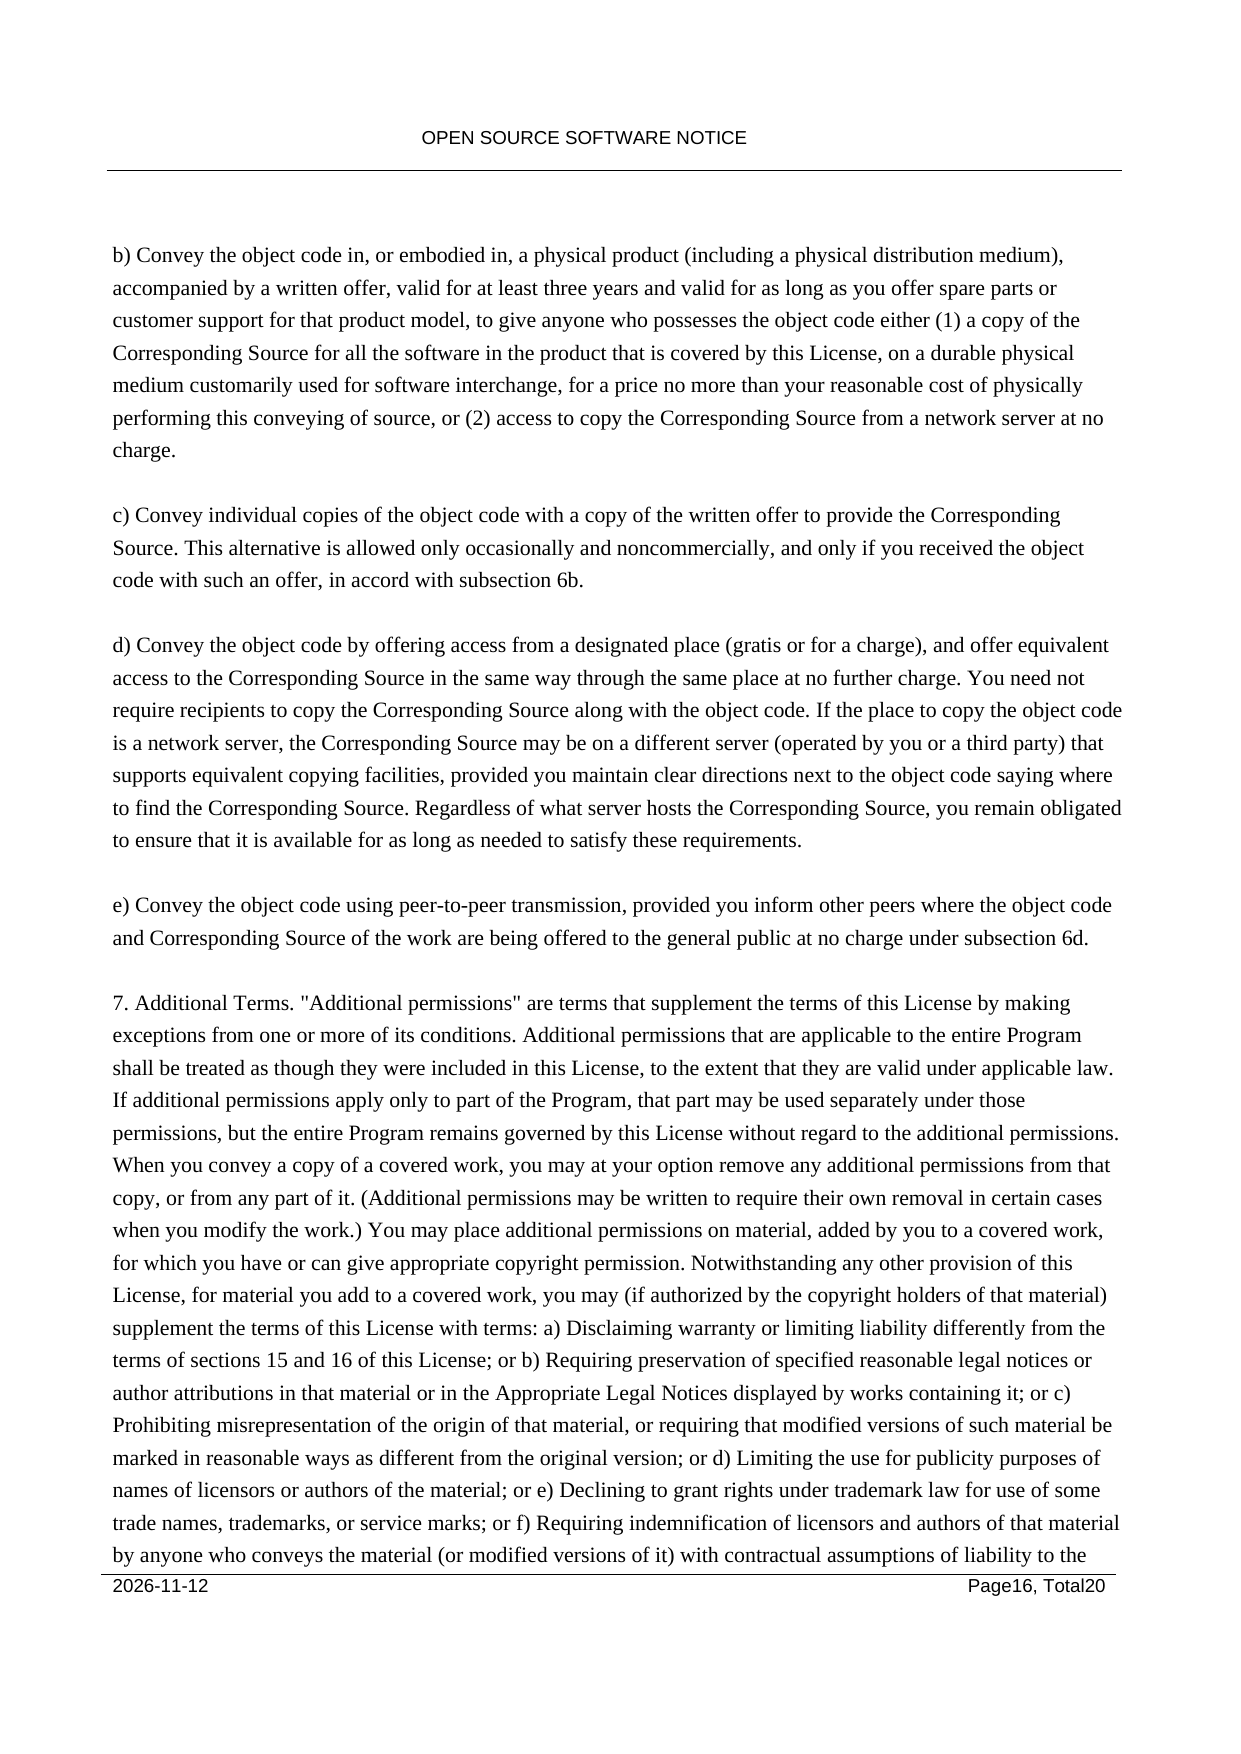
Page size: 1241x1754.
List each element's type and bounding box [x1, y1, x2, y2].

text [112, 206, 1128, 1571]
